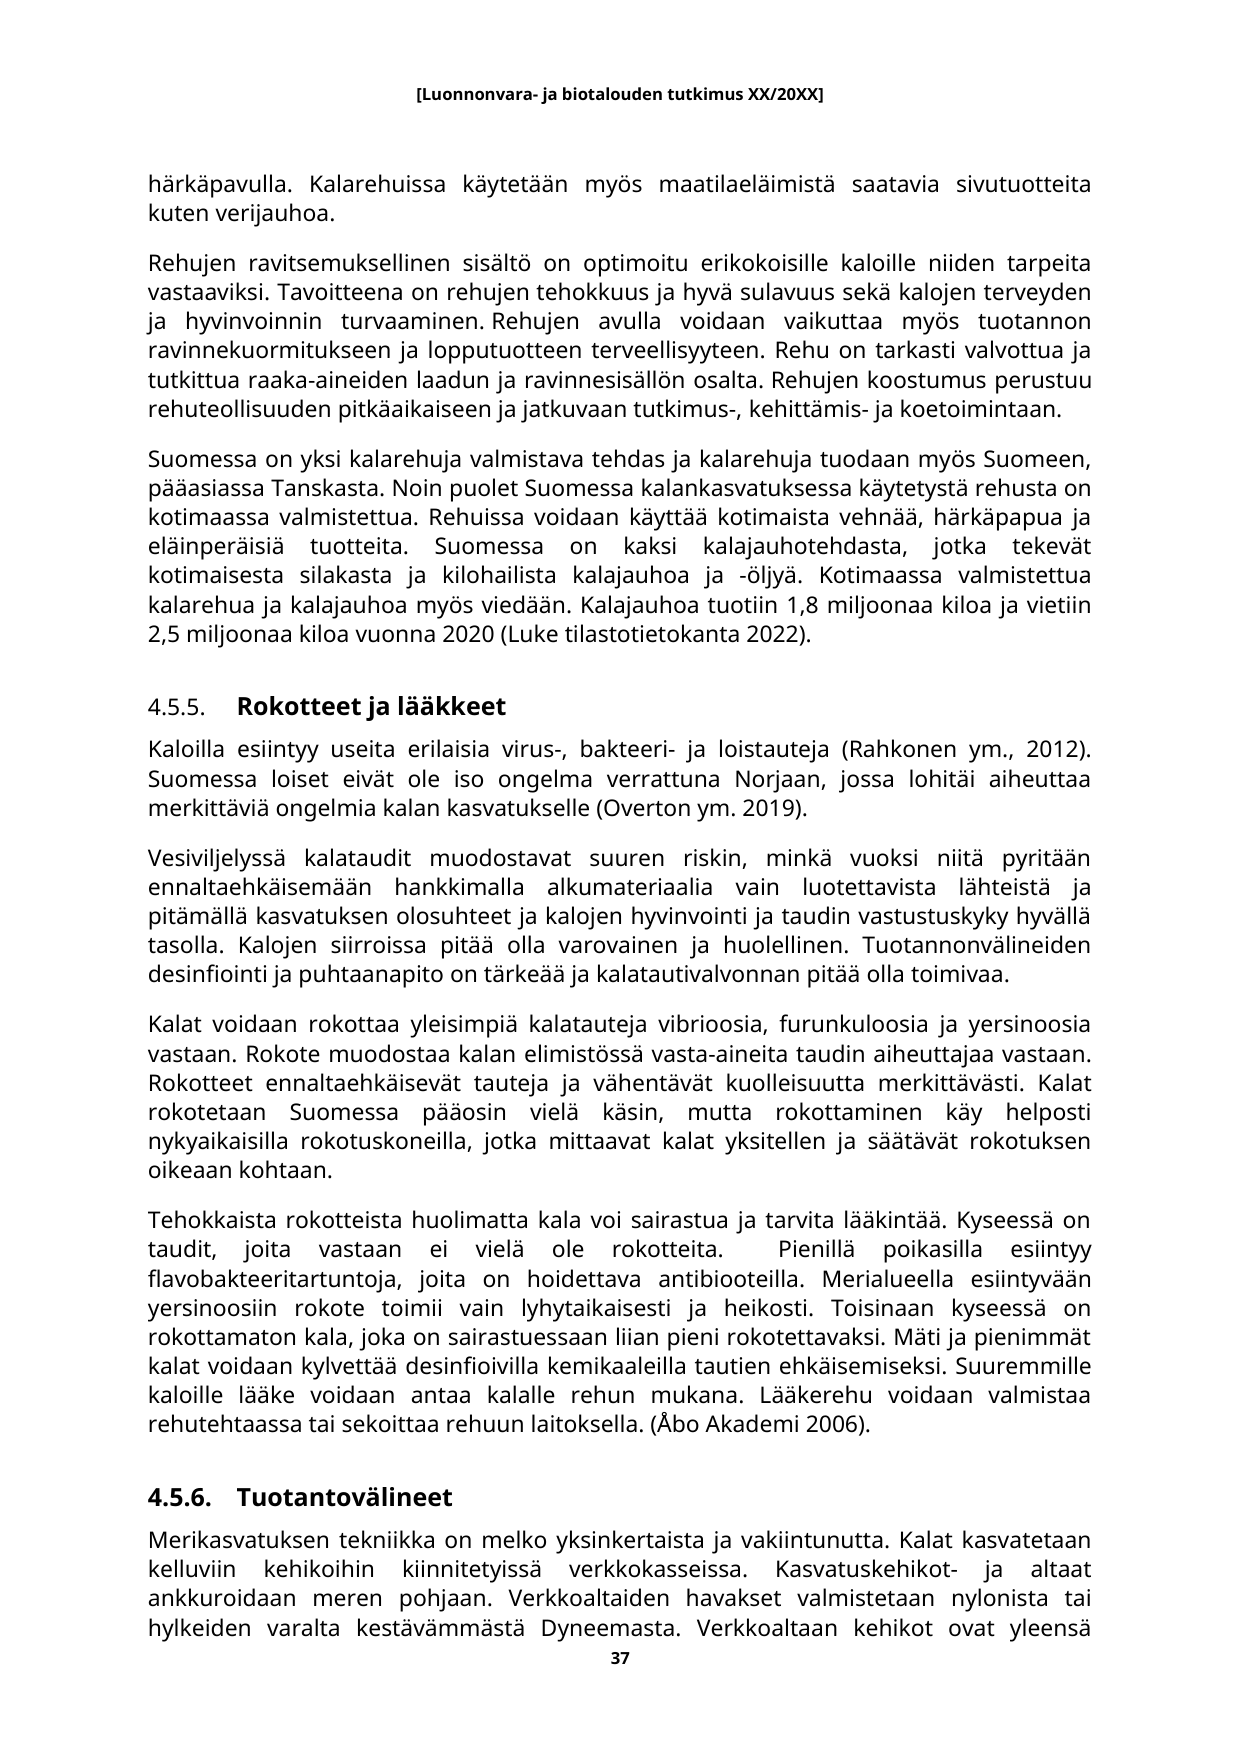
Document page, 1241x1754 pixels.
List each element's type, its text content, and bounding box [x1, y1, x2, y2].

subtitle Rokotteet ja lääkkeet [148, 690, 1092, 722]
text Kaloilla esiintyy useita erilaisia virus-, bakteeri- ja loistauteja (Rahkonen ym., 2012). Suomessa loiset eivät ole iso ongelma verrattuna Norjaan, jossa lohitäi aiheuttaa merkittäviä ongelmia kalan kasvatukselle (Overton ym. 2019). [148, 734, 1092, 822]
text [148, 169, 1092, 227]
subtitle Tuotantovälineet [148, 1480, 1092, 1513]
text Suomessa on yksi kalarehuja valmistava tehdas ja kalarehuja tuodaan myös Suomeen, pääasiassa Tanskasta. Noin puolet Suomessa kalankasvatuksessa käytetystä rehusta on kotimaassa valmistettua. Rehuissa voidaan käyttää kotimaista vehnää, härkäpapua ja eläinperäisiä tuotteita. Suomessa on kaksi kalajauhotehdasta, jotka tekevät kotimaisesta silakasta ja kilohailista kalajauhoa ja -öljyä. Kotimaassa valmistettua kalarehua ja kalajauhoa myös viedään. Kalajauhoa tuotiin 1,8 miljoonaa kiloa ja vietiin 2,5 miljoonaa kiloa vuonna 2020 (Luke tilastotietokanta 2022). [148, 444, 1092, 648]
text Vesiviljelyssä kalataudit muodostavat suuren riskin, minkä vuoksi niitä pyritään ennaltaehkäisemään hankkimalla alkumateriaalia vain luotettavista lähteistä ja pitämällä kasvatuksen olosuhteet ja kalojen hyvinvointi ja taudin vastustuskyky hyvällä tasolla. Kalojen siirroissa pitää olla varovainen ja huolellinen. Tuotannonvälineiden desinfiointi ja puhtaanapito on tärkeää ja kalatautivalvonnan pitää olla toimivaa. [148, 843, 1092, 989]
text Rehujen ravitsemuksellinen sisältö on optimoitu erikokoisille kaloille niiden tarpeita vastaaviksi. Tavoitteena on rehujen tehokkuus ja hyvä sulavuus sekä kalojen terveyden ja hyvinvoinnin turvaaminen. Rehujen avulla voidaan vaikuttaa myös tuotannon ravinnekuormitukseen ja lopputuotteen terveellisyyteen. Rehu on tarkasti valvottua ja tutkittua raaka-aineiden laadun ja ravinnesisällön osalta. Rehujen koostumus perustuu rehuteollisuuden pitkäaikaiseen ja jatkuvaan tutkimus-, kehittämis- ja koetoimintaan. [148, 248, 1092, 423]
text Kalat voidaan rokottaa yleisimpiä kalatauteja vibrioosia, furunkuloosia ja yersinoosia vastaan. Rokote muodostaa kalan elimistössä vasta-aineita taudin aiheuttajaa vastaan. Rokotteet ennaltaehkäisevät tauteja ja vähentävät kuolleisuutta merkittävästi. Kalat rokotetaan Suomessa pääosin vielä käsin, mutta rokottaminen käy helposti nykyaikaisilla rokotuskoneilla, jotka mittaavat kalat yksitellen ja säätävät rokotuksen oikeaan kohtaan. [148, 1009, 1092, 1184]
text Tehokkaista rokotteista huolimatta kala voi sairastua ja tarvita lääkintää. Kyseessä on taudit, joita vastaan ei vielä ole rokotteita. Pienillä poikasilla esiintyy flavobakteeritartuntoja, joita on hoidettava antibiooteilla. Merialueella esiintyvään yersinoosiin rokote toimii vain lyhytaikaisesti ja heikosti. Toisinaan kyseessä on rokottamaton kala, joka on sairastuessaan liian pieni rokotettavaksi. Mäti ja pienimmät kalat voidaan kylvettää desinfioivilla kemikaaleilla tautien ehkäisemiseksi. Suuremmille kaloille lääke voidaan antaa kalalle rehun mukana. Lääkerehu voidaan valmistaa rehutehtaassa tai sekoittaa rehuun laitoksella. (Åbo Akademi 2006). [148, 1205, 1092, 1439]
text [148, 1525, 1092, 1642]
